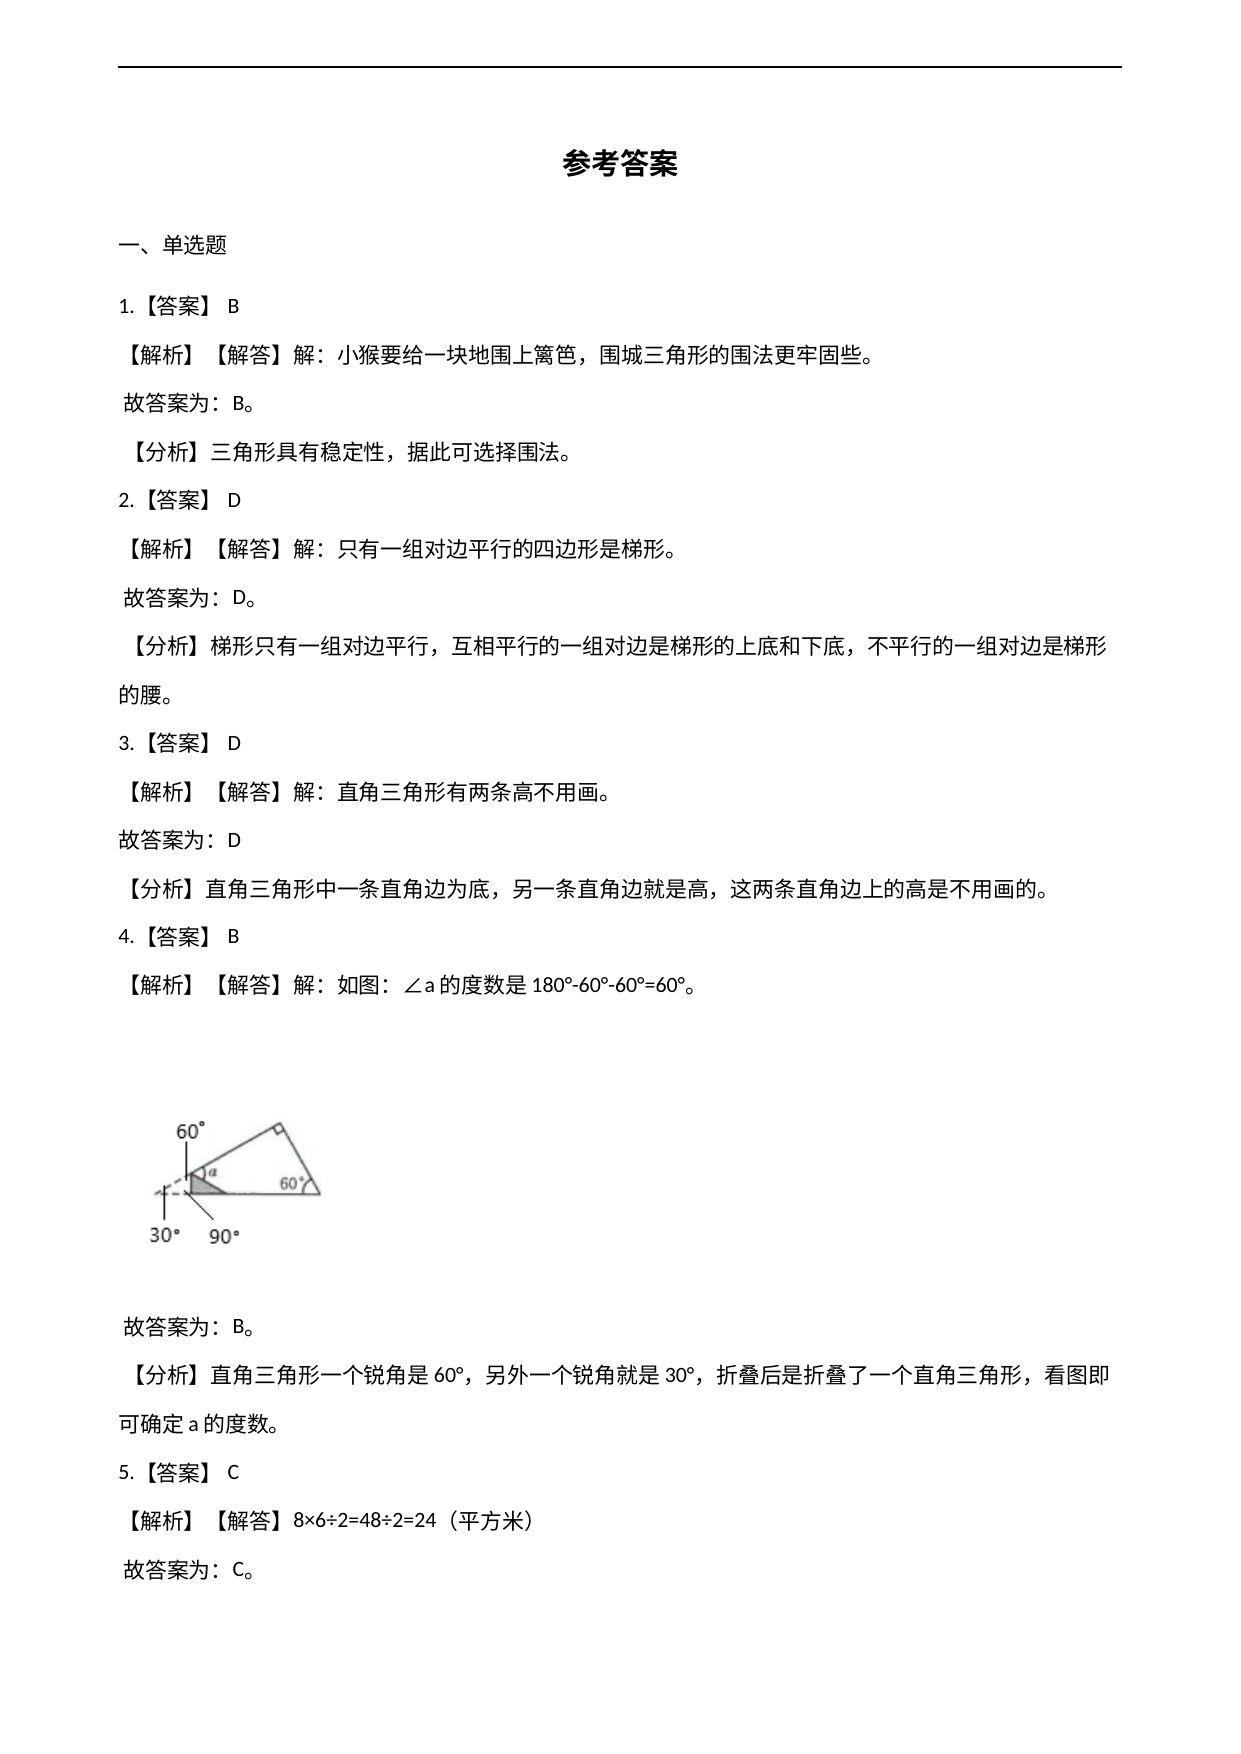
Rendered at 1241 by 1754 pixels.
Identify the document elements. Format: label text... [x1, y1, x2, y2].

text 【解析】【解答】解：只有一组对边平行的四边形是梯形。 故答案为：D。 【分析】梯形只有一组对边平行，互相平行的一组对边是梯形的上底和下底，不平行的一组对边是梯形的腰。 [118, 531, 1122, 710]
text 2.【答案】 D [118, 483, 1122, 516]
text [118, 1503, 1122, 1585]
text 3.【答案】 D [118, 726, 1122, 758]
text 5.【答案】 C [118, 1455, 1122, 1488]
text 参考答案 [118, 129, 1122, 194]
text 【解析】【解答】解：直角三角形有两条高不用画。 故答案为：D [118, 774, 1122, 856]
text 一、单选题 [118, 228, 1122, 261]
text 【解析】【解答】解：小猴要给一块地围上篱笆，围城三角形的围法更牢固些。 故答案为：B。 【分析】三角形具有稳定性，据此可选择围法。 [118, 337, 1122, 467]
text 【分析】直角三角形中一条直角边为底，另一条直角边就是高，这两条直角边上的高是不用画的。 [118, 871, 1122, 904]
text 1.【答案】 B [118, 289, 1122, 321]
text 【解析】【解答】解：如图：∠a的度数是180°-60°-60°=60°。 故答案为：B。 【分析】直角三角形一个锐角是60°，另外一个锐角就是30°，折叠后是折叠了一个直角三角形，看图即可确定a的度数。 [118, 968, 1122, 1439]
picture [123, 1098, 349, 1261]
text 4.【答案】 B [118, 920, 1122, 952]
